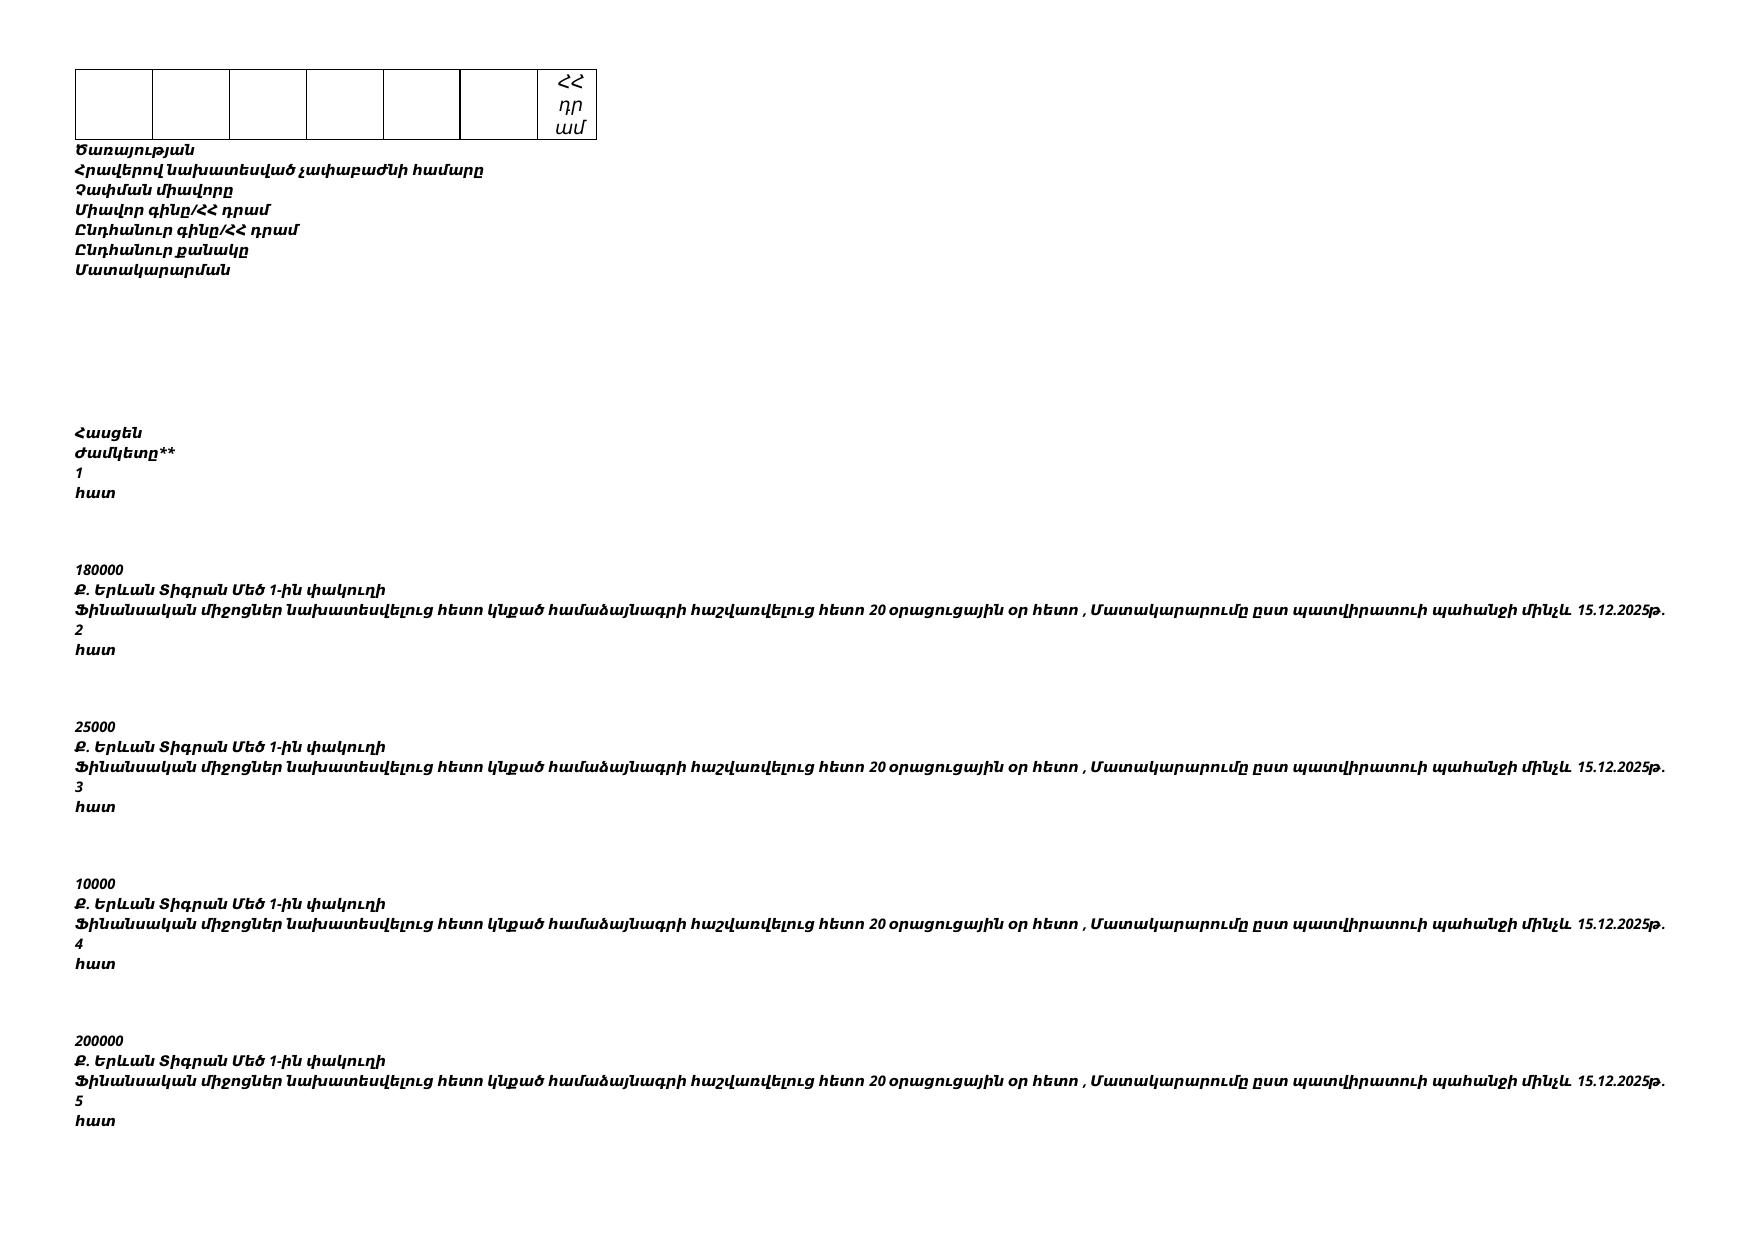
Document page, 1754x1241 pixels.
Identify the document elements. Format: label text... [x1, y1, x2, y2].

text ՀՀ դրամ [548, 70, 585, 139]
